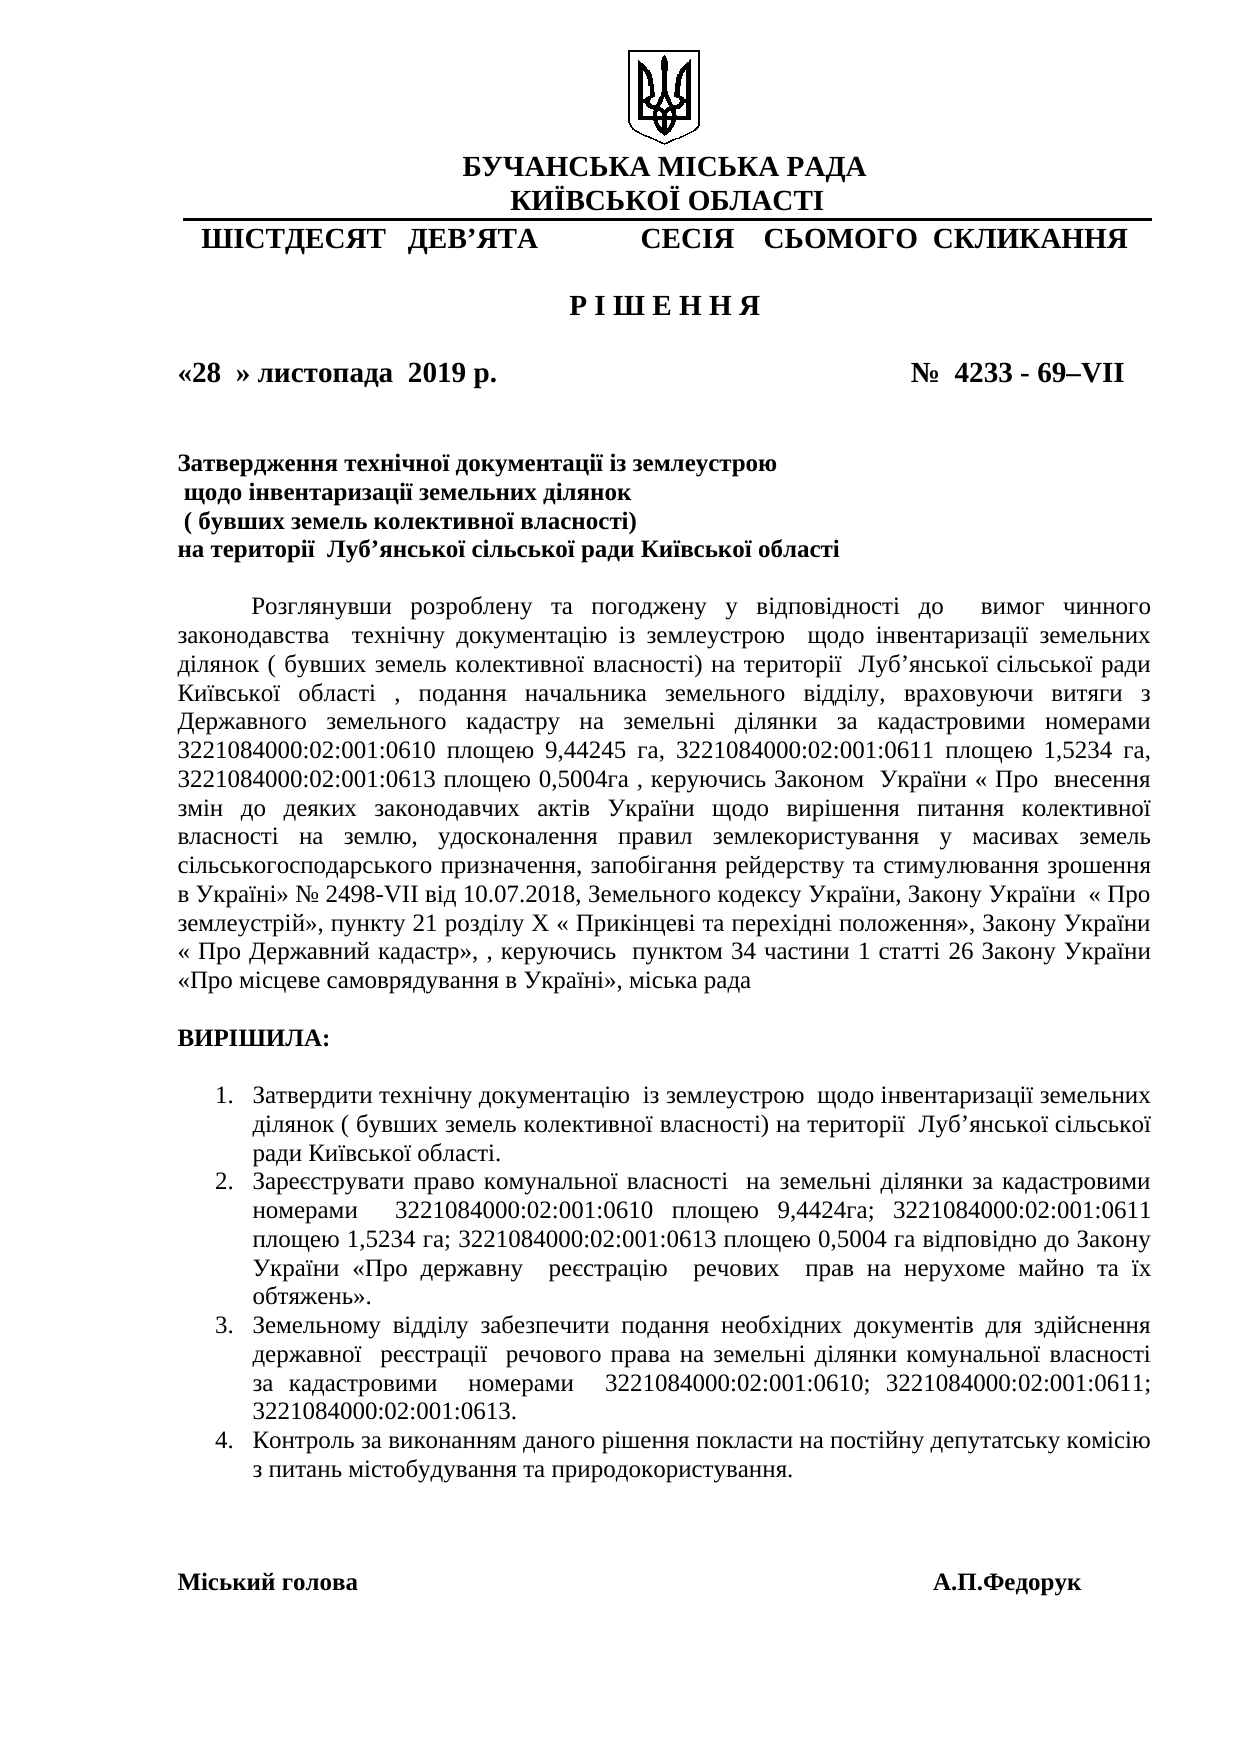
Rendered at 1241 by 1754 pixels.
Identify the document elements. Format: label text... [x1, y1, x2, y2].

text ВИРІШИЛА: [177, 1023, 1152, 1051]
list Затвердити технічну документацію із землеустрою щодо інвентаризації земельних ділянок ( бувших земель колективної власності) на території Луб’янської сільської ради Київської області. [215, 1080, 1152, 1166]
list Земельному відділу забезпечити подання необхідних документів для здійснення державної реєстрації речового права на земельні ділянки комунальної власності за кадастровими номерами 3221084000:02:001:0610; 3221084000:02:001:0611; 3221084000:02:001:0613. [215, 1310, 1152, 1425]
text Розглянувши розроблену та погоджену у відповідності до вимог чинного законодавства технічну документацію із землеустрою щодо інвентаризації земельних ділянок ( бувших земель колективної власності) на території Луб’янської сільської ради Київської області , подання начальника земельного відділу, враховуючи витяги з Державного земельного кадастру на земельні ділянки за кадастровими номерами 3221084000:02:001:0610 площею 9,44245 га, 3221084000:02:001:0611 площею 1,5234 га, 3221084000:02:001:0613 площею 0,5004га , керуючись Законом України « Про внесення змін до деяких законодавчих актів України щодо вирішення питання колективної власності на землю, удосконалення правил землекористування у масивах земель сільськогосподарського призначення, запобігання рейдерству та стимулювання зрошення в Україні» № 2498-VІІ від 10.07.2018, Земельного кодексу України, Закону України « Про землеустрій», пункту 21 розділу X « Прикінцеві та перехідні положення», Закону України « Про Державний кадастр», , керуючись пунктом 34 частини 1 статті 26 Закону України «Про місцеве самоврядування в Україні», міська рада [177, 591, 1152, 994]
text Затвердження технічної документації із землеустрою [177, 448, 1152, 477]
text щодо інвентаризації земельних ділянок [177, 477, 1152, 506]
text «28 » листопада 2019 р. № 4233 - 69–VІІ [177, 356, 1152, 389]
text на території Луб’янської сільської ради Київської області [177, 534, 1152, 563]
list Контроль за виконанням даного рішення покласти на постійну депутатську комісію з питань містобудування та природокористування. [215, 1425, 1152, 1483]
text ( бувших земель колективної власності) [177, 506, 1152, 534]
list Зареєструвати право комунальної власності на земельні ділянки за кадастровими номерами 3221084000:02:001:0610 площею 9,4424га; 3221084000:02:001:0611 площею 1,5234 га; 3221084000:02:001:0613 площею 0,5004 га відповідно до Закону України «Про державну реєстрацію речових прав на нерухоме майно та їх обтяжень». [215, 1166, 1152, 1310]
text Міський голова А.П.Федорук [177, 1567, 1152, 1596]
text ШІСТДЕСЯТ ДЕВ’ЯТА СЕСІЯ СЬОМОГО СКЛИКАННЯ [177, 221, 1152, 255]
text КИЇВСЬКОЇ ОБЛАСТІ [183, 183, 1152, 218]
text БУЧАНСЬКА МІСЬКА РАДА [177, 149, 1152, 183]
text Р І Ш Е Н Н Я [177, 288, 1152, 322]
